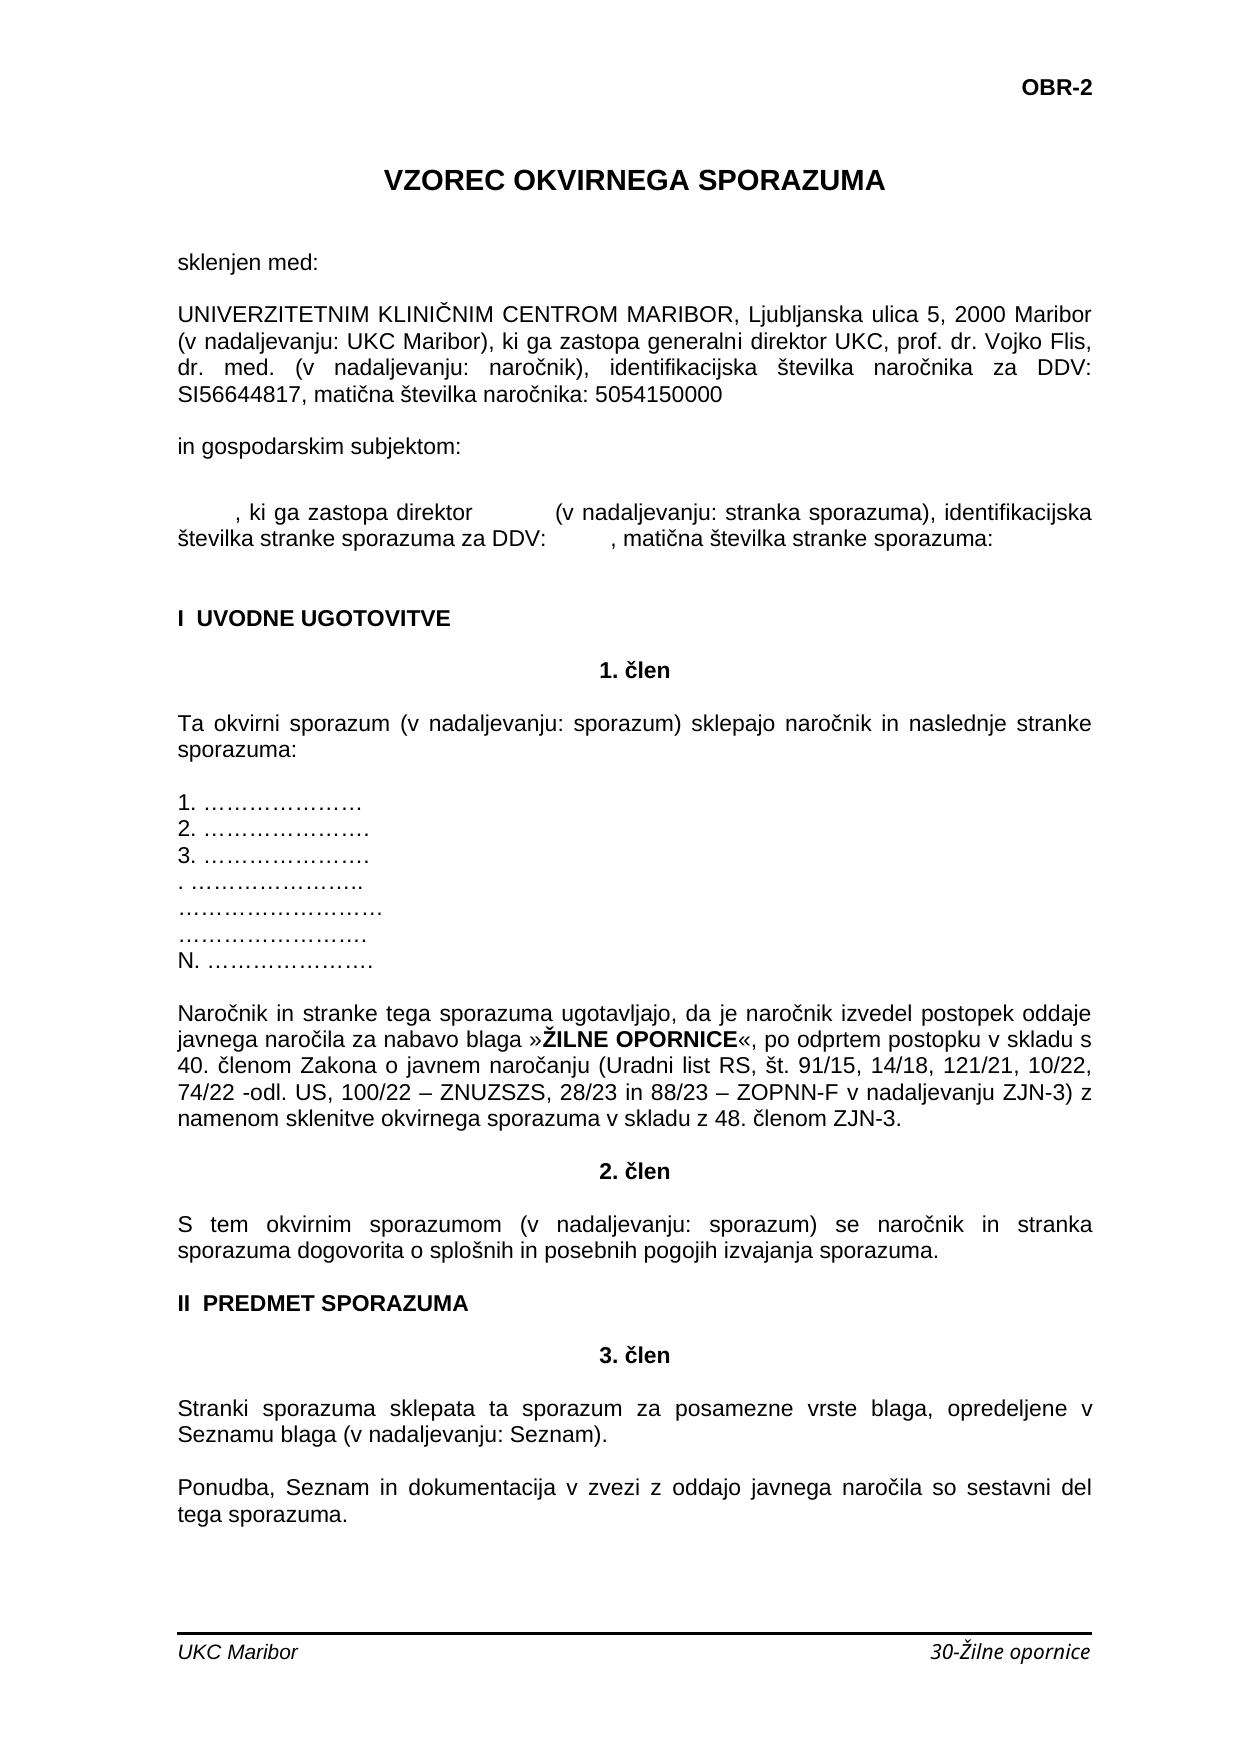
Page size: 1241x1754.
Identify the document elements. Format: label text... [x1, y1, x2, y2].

text S tem okvirnim sporazumom (v nadaljevanju: sporazum) se naročnik in stranka sporazuma dogovorita o splošnih in posebnih pogojih izvajanja sporazuma. [177, 1211, 1092, 1263]
text 3. …………………. [177, 842, 1092, 868]
text ……………………… [177, 894, 1092, 921]
text N. …………………. [177, 947, 1092, 973]
text , ki ga zastopa direktor (v nadaljevanju: stranka sporazuma), identifikacijska številka stranke sporazuma za DDV: , matična številka stranke sporazuma: [177, 499, 1092, 552]
text Naročnik in stranke tega sporazuma ugotavljajo, da je naročnik izvedel postopek oddaje javnega naročila za nabavo blaga »ŽILNE OPORNICE«, po odprtem postopku v skladu s 40. členom Zakona o javnem naročanju (Uradni list RS, št. 91/15, 14/18, 121/21, 10/22, 74/22 -odl. US, 100/22 – ZNUZSZS, 28/23 in 88/23 – ZOPNN-F v nadaljevanju ZJN-3) z namenom sklenitve okvirnega sporazuma v skladu z 48. členom ZJN-3. [177, 1000, 1092, 1132]
text UNIVERZITETNIM KLINIČNIM CENTROM MARIBOR, Ljubljanska ulica 5, 2000 Maribor (v nadaljevanju: UKC Maribor), ki ga zastopa generalni direktor UKC, prof. dr. Vojko Flis, dr. med. (v nadaljevanju: naročnik), identifikacijska številka naročnika za DDV: SI56644817, matična številka naročnika: 5054150000 [177, 301, 1092, 407]
text 3. člen [177, 1342, 1092, 1369]
text in gospodarskim subjektom: [177, 433, 1092, 459]
text I UVODNE UGOTOVITVE [177, 604, 1092, 631]
text Ta okvirni sporazum (v nadaljevanju: sporazum) sklepajo naročnik in naslednje stranke sporazuma: [177, 710, 1092, 763]
text Stranki sporazuma sklepata ta sporazum za posamezne vrste blaga, opredeljene v Seznamu blaga (v nadaljevanju: Seznam). [177, 1395, 1092, 1448]
text Ponudba, Seznam in dokumentacija v zvezi z oddajo javnega naročila so sestavni del tega sporazuma. [177, 1474, 1092, 1527]
text sklenjen med: [177, 249, 1092, 275]
text 1. ………………… [177, 789, 1092, 815]
text ……………………. [177, 921, 1092, 947]
text 2. člen [177, 1158, 1092, 1184]
text 1. člen [177, 657, 1092, 683]
text VZOREC OKVIRNEGA SPORAZUMA [177, 162, 1092, 196]
text 2. …………………. [177, 815, 1092, 842]
text . ………………….. [177, 868, 1092, 894]
text II PREDMET SPORAZUMA [177, 1290, 1092, 1316]
